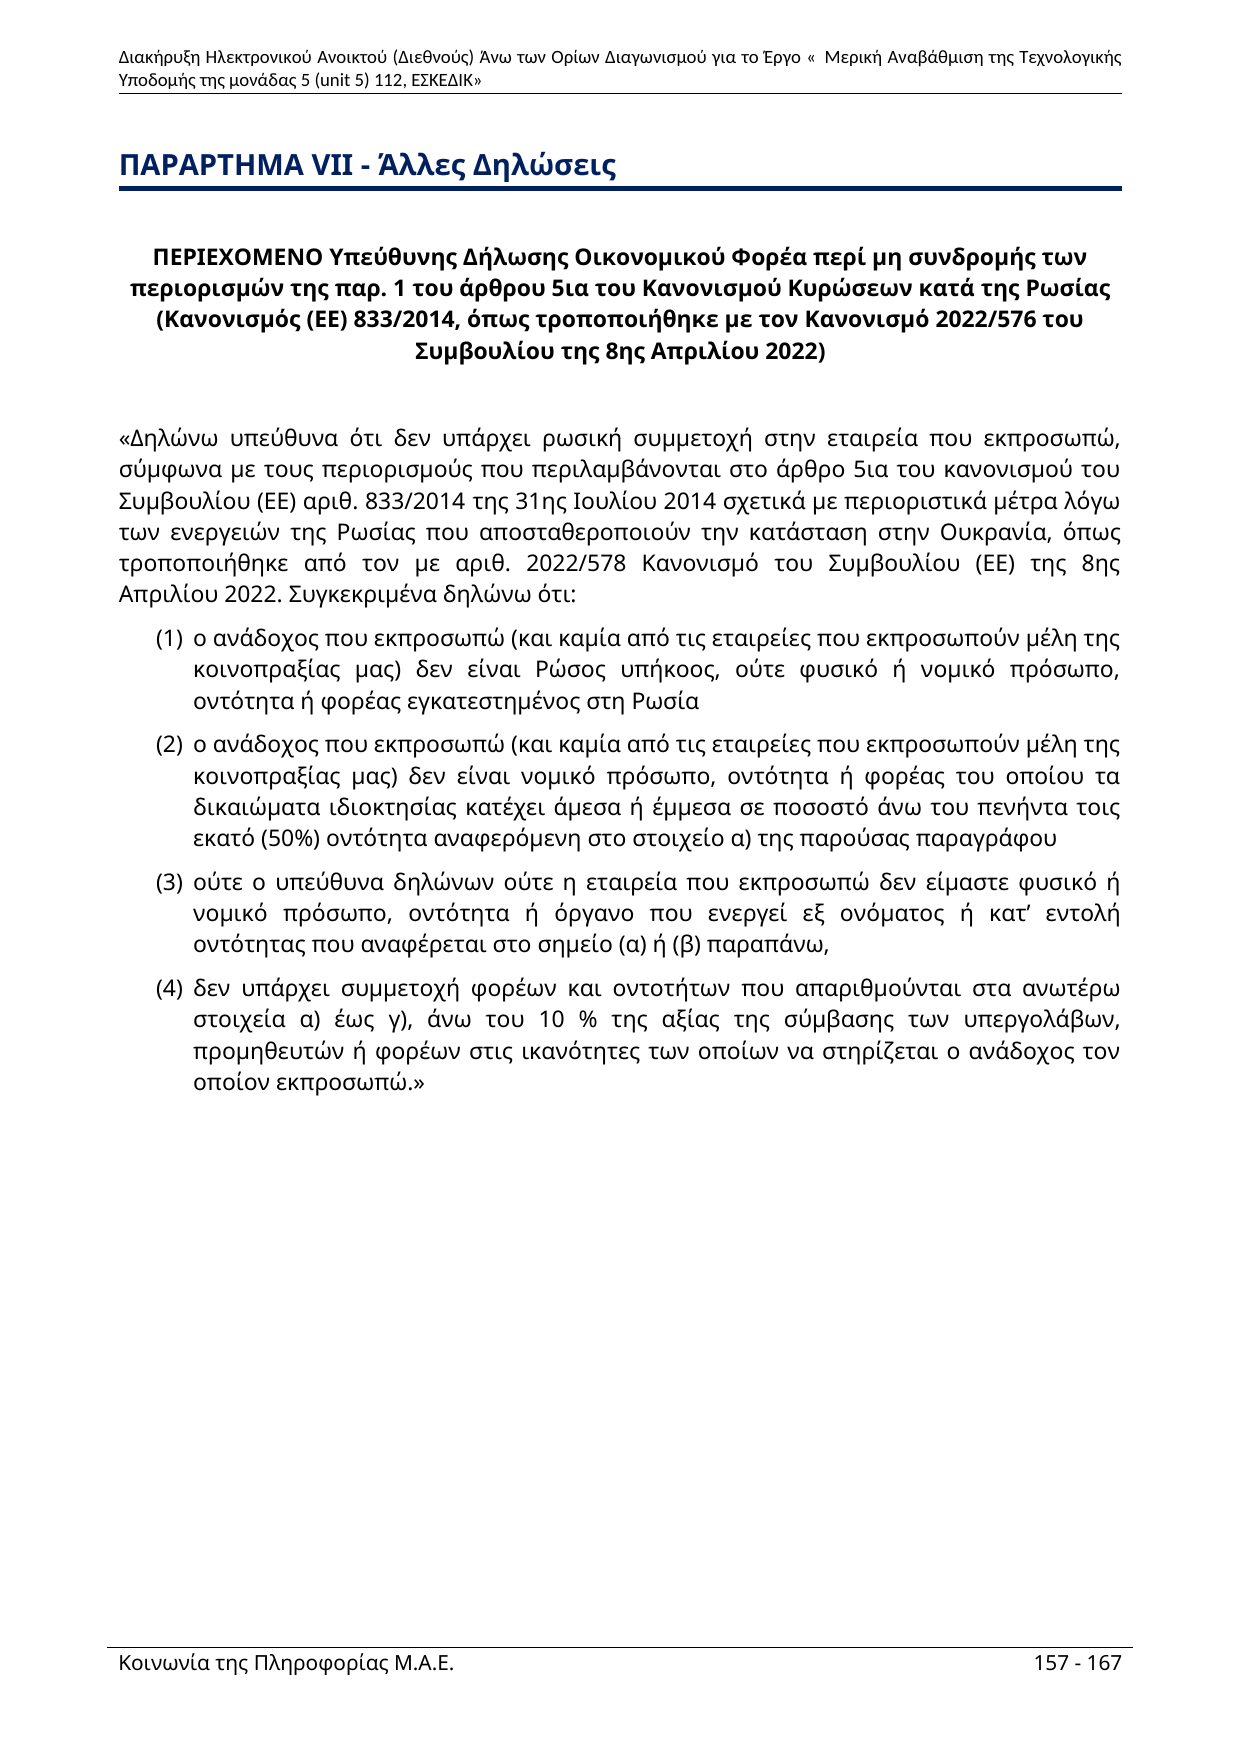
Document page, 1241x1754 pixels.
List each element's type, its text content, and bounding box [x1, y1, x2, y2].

list δεν υπάρχει συμμετοχή φορέων και οντοτήτων που απαριθμούνται στα ανωτέρω στοιχεία α) έως γ), άνω του 10 % της αξίας της σύμβασης των υπεργολάβων, προμηθευτών ή φορέων στις ικανότητες των οποίων να στηρίζεται ο ανάδοχος τον οποίον εκπροσωπώ.» [156, 972, 1122, 1097]
text «Δηλώνω υπεύθυνα ότι δεν υπάρχει ρωσική συμμετοχή στην εταιρεία που εκπροσωπώ, σύμφωνα με τους περιορισμούς που περιλαμβάνονται στο άρθρο 5ια του κανονισμού του Συμβουλίου (ΕΕ) αριθ. 833/2014 της 31ης Ιουλίου 2014 σχετικά με περιοριστικά μέτρα λόγω των ενεργειών της Ρωσίας που αποσταθεροποιούν την κατάσταση στην Ουκρανία, όπως τροποποιήθηκε από τον με αριθ. 2022/578 Κανονισμό του Συμβουλίου (ΕΕ) της 8ης Απριλίου 2022. Συγκεκριμένα δηλώνω ότι: [118, 422, 1122, 610]
list ο ανάδοχος που εκπροσωπώ (και καμία από τις εταιρείες που εκπροσωπούν μέλη της κοινοπραξίας μας) δεν είναι Ρώσος υπήκοος, ούτε φυσικό ή νομικό πρόσωπο, οντότητα ή φορέας εγκατεστημένος στη Ρωσία [156, 622, 1122, 716]
text ΠΕΡΙΕΧΟΜΕΝΟ Υπεύθυνης Δήλωσης Οικονομικού Φορέα περί μη συνδρομής των περιορισμών της παρ. 1 του άρθρου 5ια του Κανονισμού Κυρώσεων κατά της Ρωσίας (Κανονισμός (ΕΕ) 833/2014, όπως τροποποιήθηκε με τον Κανονισμό 2022/576 του Συμβουλίου της 8ης Απριλίου 2022) [118, 241, 1122, 366]
list ούτε ο υπεύθυνα δηλώνων ούτε η εταιρεία που εκπροσωπώ δεν είμαστε φυσικό ή νομικό πρόσωπο, οντότητα ή όργανο που ενεργεί εξ ονόματος ή κατ’ εντολή οντότητας που αναφέρεται στο σημείο (α) ή (β) παραπάνω, [156, 866, 1122, 960]
list ο ανάδοχος που εκπροσωπώ (και καμία από τις εταιρείες που εκπροσωπούν μέλη της κοινοπραξίας μας) δεν είναι νομικό πρόσωπο, οντότητα ή φορέας του οποίου τα δικαιώματα ιδιοκτησίας κατέχει άμεσα ή έμμεσα σε ποσοστό άνω του πενήντα τοις εκατό (50%) οντότητα αναφερόμενη στο στοιχείο α) της παρούσας παραγράφου [156, 728, 1122, 853]
subtitle Άλλες Δηλώσεις [118, 144, 1122, 191]
